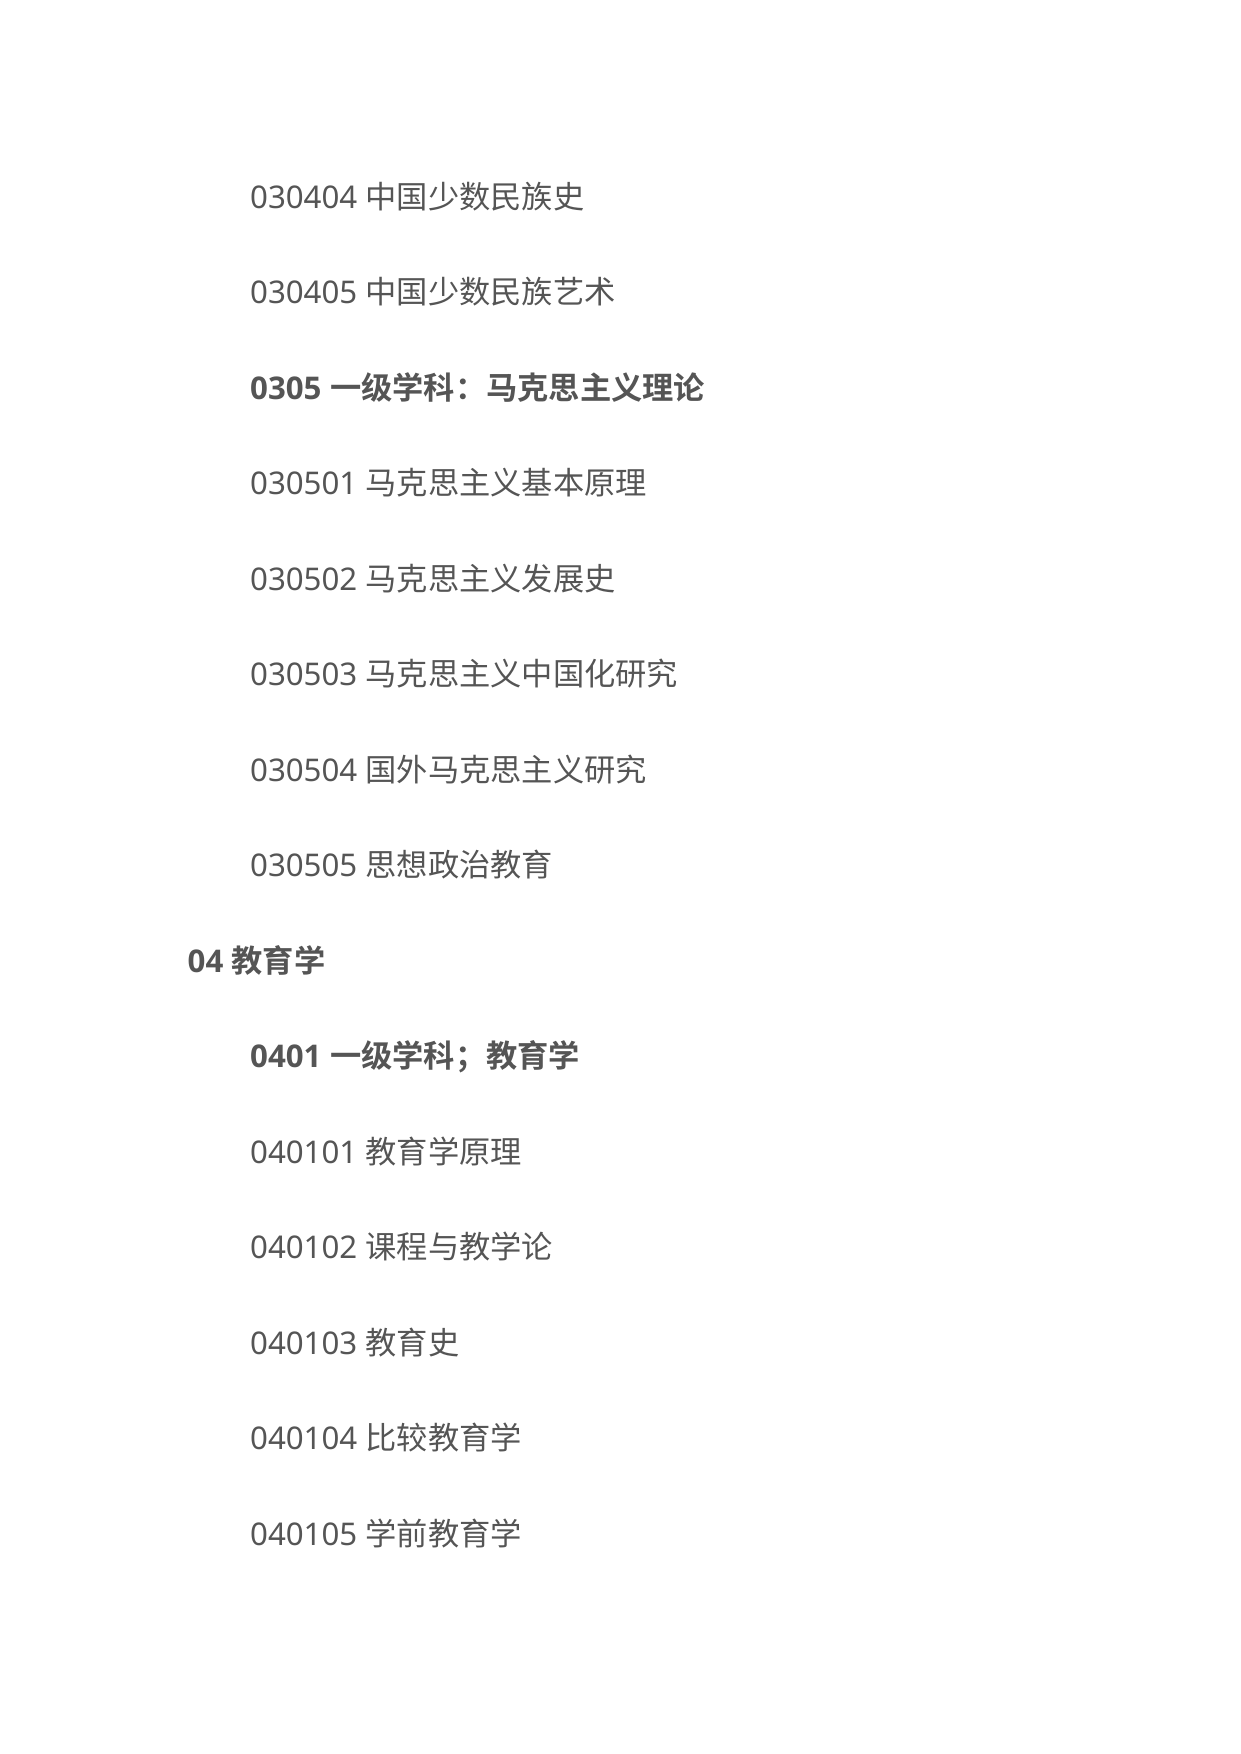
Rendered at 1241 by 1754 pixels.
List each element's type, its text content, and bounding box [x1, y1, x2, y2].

text 030404 中国少数民族史 [187, 162, 1053, 227]
text 040105 学前教育学 [187, 1499, 1053, 1564]
text 030505 思想政治教育 [187, 831, 1053, 896]
text 040101 教育学原理 [187, 1117, 1053, 1182]
text 030502 马克思主义发展史 [187, 544, 1053, 609]
text 030405 中国少数民族艺术 [187, 257, 1053, 322]
text 030503 马克思主义中国化研究 [187, 639, 1053, 704]
text 0401 一级学科；教育学 [187, 1022, 1053, 1087]
text 040104 比较教育学 [187, 1404, 1053, 1469]
text 030504 国外马克思主义研究 [187, 735, 1053, 800]
text 040103 教育史 [187, 1308, 1053, 1373]
text 04 教育学 [187, 926, 1053, 991]
text 040102 课程与教学论 [187, 1213, 1053, 1278]
text 0305 一级学科：马克思主义理论 [187, 353, 1053, 418]
text 030501 马克思主义基本原理 [187, 448, 1053, 513]
